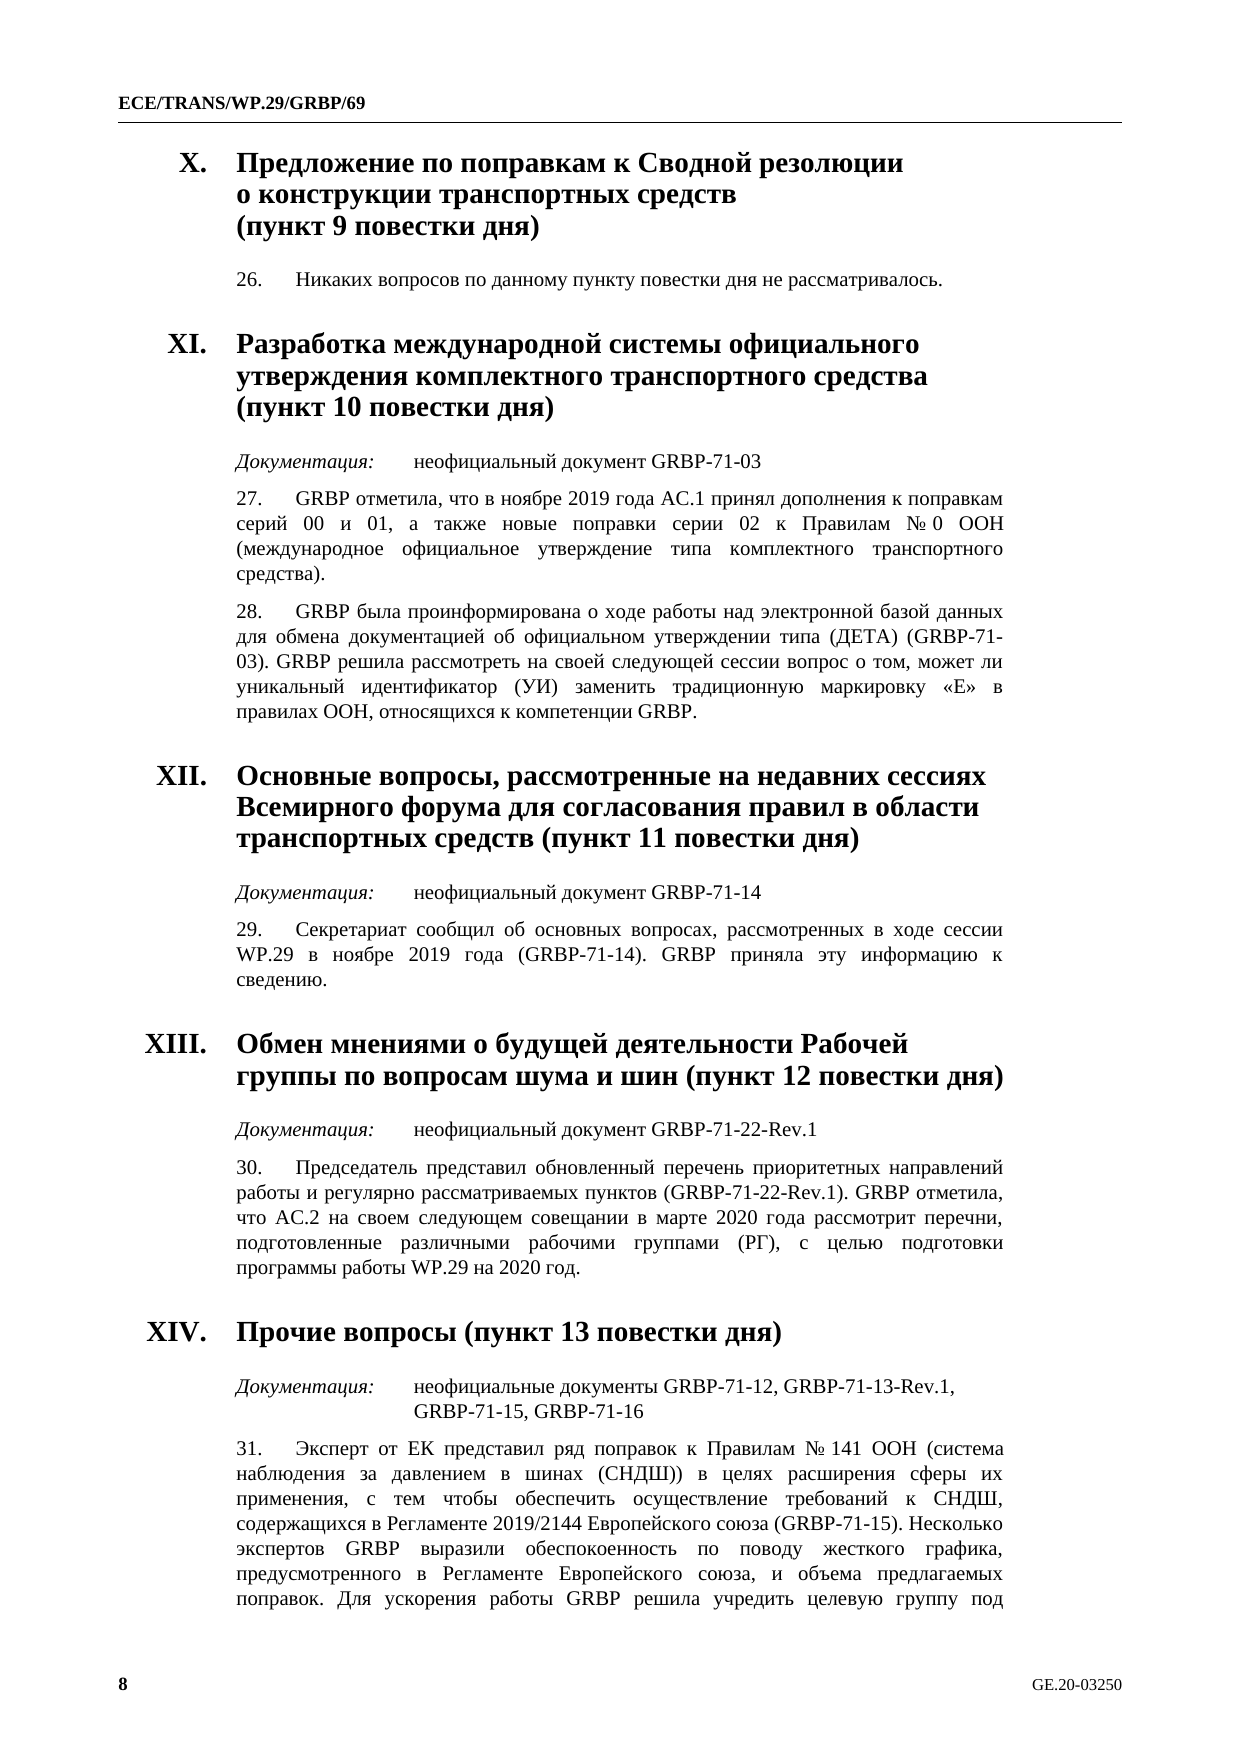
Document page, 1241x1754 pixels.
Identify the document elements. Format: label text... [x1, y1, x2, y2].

text XIV. Прочие вопросы (пункт 13 повестки дня) [118, 1316, 1004, 1348]
text 28. GRBP была проинформирована о ходе работы над электронной базой данных для обмена документацией об официальном утверждении типа (ДЕТА) (GRBP-71-03). GRBP решила рассмотреть на своей следующей сессии вопрос о том, может ли уникальный идентификатор (УИ) заменить традиционную маркировку «Е» в правилах ООН, относящихся к компетенции GRBP. [236, 598, 1004, 723]
text 26. Никаких вопросов по данному пункту повестки дня не рассматривалось. [236, 266, 1004, 291]
text 30. Председатель представил обновленный перечень приоритетных направлений работы и регулярно рассматриваемых пунктов (GRBP-71-22-Rev.1). GRBP отметила, что АС.2 на своем следующем совещании в марте 2020 года рассмотрит перечни, подготовленные различными рабочими группами (РГ), с целью подготовки программы работы WP.29 на 2020 год. [236, 1154, 1004, 1279]
text XI. Разработка международной системы официального утверждения комплектного транспортного средства (пункт 10 повестки дня) [118, 329, 1004, 423]
text Документация: неофициальный документ GRBP-71-14 [236, 879, 1004, 904]
text 27. GRBP отметила, что в ноябре 2019 года АС.1 принял дополнения к поправкам серий 00 и 01, а также новые поправки серии 02 к Правилам № 0 ООН (международное официальное утверждение типа комплектного транспортного средства). [236, 485, 1004, 585]
text XIII. Обмен мнениями о будущей деятельности Рабочей группы по вопросам шума и шин (пункт 12 повестки дня) [118, 1029, 1004, 1091]
text XII. Основные вопросы, рассмотренные на недавних сессиях Всемирного форума для согласования правил в области транспортных средств (пункт 11 повестки дня) [118, 760, 1004, 854]
text Документация: неофициальный документ GRBP-71-22-Rev.1 [236, 1116, 1004, 1141]
text Документация: неофициальный документ GRBP-71-03 [236, 448, 1004, 473]
text 29. Секретариат сообщил об основных вопросах, рассмотренных в ходе сессии WP.29 в ноябре 2019 года (GRBP-71-14). GRBP приняла эту информацию к сведению. [236, 916, 1004, 991]
text Документация: неофициальные документы GRBP-71-12, GRBP-71-13-Rev.1, GRBP-71-15, GRBP-71-16 [236, 1373, 1004, 1423]
text X. Предложение по поправкам к Сводной резолюции о конструкции транспортных средств (пункт 9 повестки дня) [118, 148, 1004, 241]
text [236, 1435, 1004, 1610]
